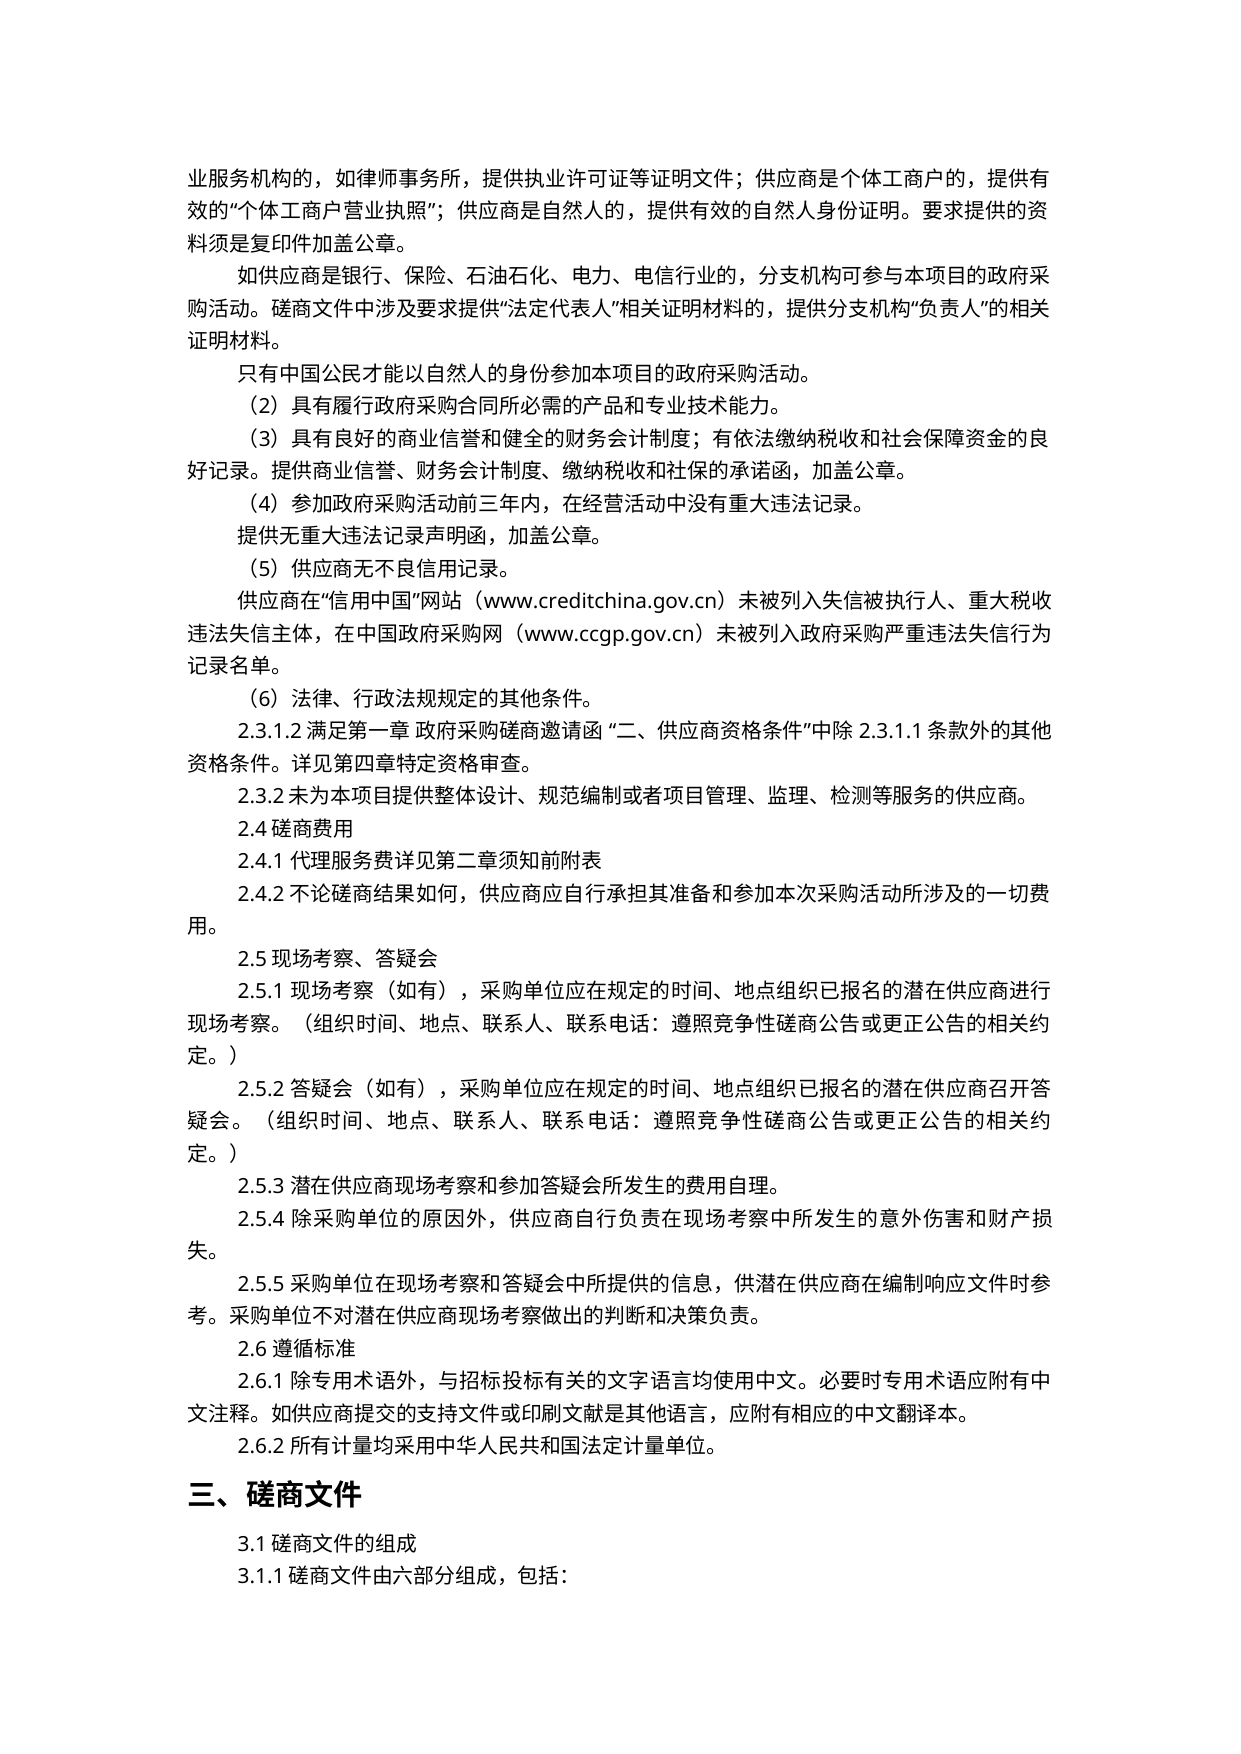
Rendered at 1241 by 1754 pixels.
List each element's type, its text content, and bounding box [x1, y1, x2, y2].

text （5）供应商无不良信用记录。 [187, 552, 1053, 584]
text 2.4.2不论磋商结果如何，供应商应自行承担其准备和参加本次采购活动所涉及的一切费用。 [187, 877, 1053, 942]
text 三、磋商文件 [187, 1462, 1053, 1527]
text 供应商在“信用中国”网站（www.creditchina.gov.cn）未被列入失信被执行人、重大税收违法失信主体，在中国政府采购网（www.ccgp.gov.cn）未被列入政府采购严重违法失信行为记录名单。 [187, 584, 1053, 682]
text 2.6.1 除专用术语外，与招标投标有关的文字语言均使用中文。必要时专用术语应附有中文注释。如供应商提交的支持文件或印刷文献是其他语言，应附有相应的中文翻译本。 [187, 1364, 1053, 1429]
text 2.5现场考察、答疑会 [187, 942, 1053, 974]
text （6）法律、行政法规规定的其他条件。 [187, 682, 1053, 714]
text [187, 162, 1053, 259]
text （3）具有良好的商业信誉和健全的财务会计制度；有依法缴纳税收和社会保障资金的良好记录。提供商业信誉、财务会计制度、缴纳税收和社保的承诺函，加盖公章。 [187, 422, 1053, 487]
text 2.4.1 代理服务费详见第二章须知前附表 [187, 844, 1053, 877]
text 2.3.1.2满足第一章 政府采购磋商邀请函 “二、供应商资格条件”中除2.3.1.1条款外的其他资格条件。详见第四章特定资格审查。 [187, 714, 1053, 779]
text 2.5.3 潜在供应商现场考察和参加答疑会所发生的费用自理。 [187, 1169, 1053, 1202]
text 3.1磋商文件的组成 [187, 1527, 1053, 1559]
text 只有中国公民才能以自然人的身份参加本项目的政府采购活动。 [187, 357, 1053, 389]
text 提供无重大违法记录声明函，加盖公章。 [187, 519, 1053, 552]
text （2）具有履行政府采购合同所必需的产品和专业技术能力。 [187, 389, 1053, 422]
text 如供应商是银行、保险、石油石化、电力、电信行业的，分支机构可参与本项目的政府采购活动。磋商文件中涉及要求提供“法定代表人”相关证明材料的，提供分支机构“负责人”的相关证明材料。 [187, 259, 1053, 357]
text 2.6 遵循标准 [187, 1332, 1053, 1364]
text 2.6.2 所有计量均采用中华人民共和国法定计量单位。 [187, 1429, 1053, 1462]
text 2.3.2未为本项目提供整体设计、规范编制或者项目管理、监理、检测等服务的供应商。 [187, 779, 1053, 812]
text 2.5.5 采购单位在现场考察和答疑会中所提供的信息，供潜在供应商在编制响应文件时参考。采购单位不对潜在供应商现场考察做出的判断和决策负责。 [187, 1267, 1053, 1332]
text 2.5.2 答疑会（如有），采购单位应在规定的时间、地点组织已报名的潜在供应商召开答疑会。（组织时间、地点、联系人、联系电话：遵照竞争性磋商公告或更正公告的相关约定。） [187, 1072, 1053, 1169]
text 3.1.1磋商文件由六部分组成，包括： [187, 1559, 1053, 1592]
text （4）参加政府采购活动前三年内，在经营活动中没有重大违法记录。 [187, 487, 1053, 519]
text 2.5.4 除采购单位的原因外，供应商自行负责在现场考察中所发生的意外伤害和财产损失。 [187, 1202, 1053, 1267]
text 2.4磋商费用 [187, 812, 1053, 844]
text 2.5.1 现场考察（如有），采购单位应在规定的时间、地点组织已报名的潜在供应商进行现场考察。（组织时间、地点、联系人、联系电话：遵照竞争性磋商公告或更正公告的相关约定。） [187, 974, 1053, 1072]
